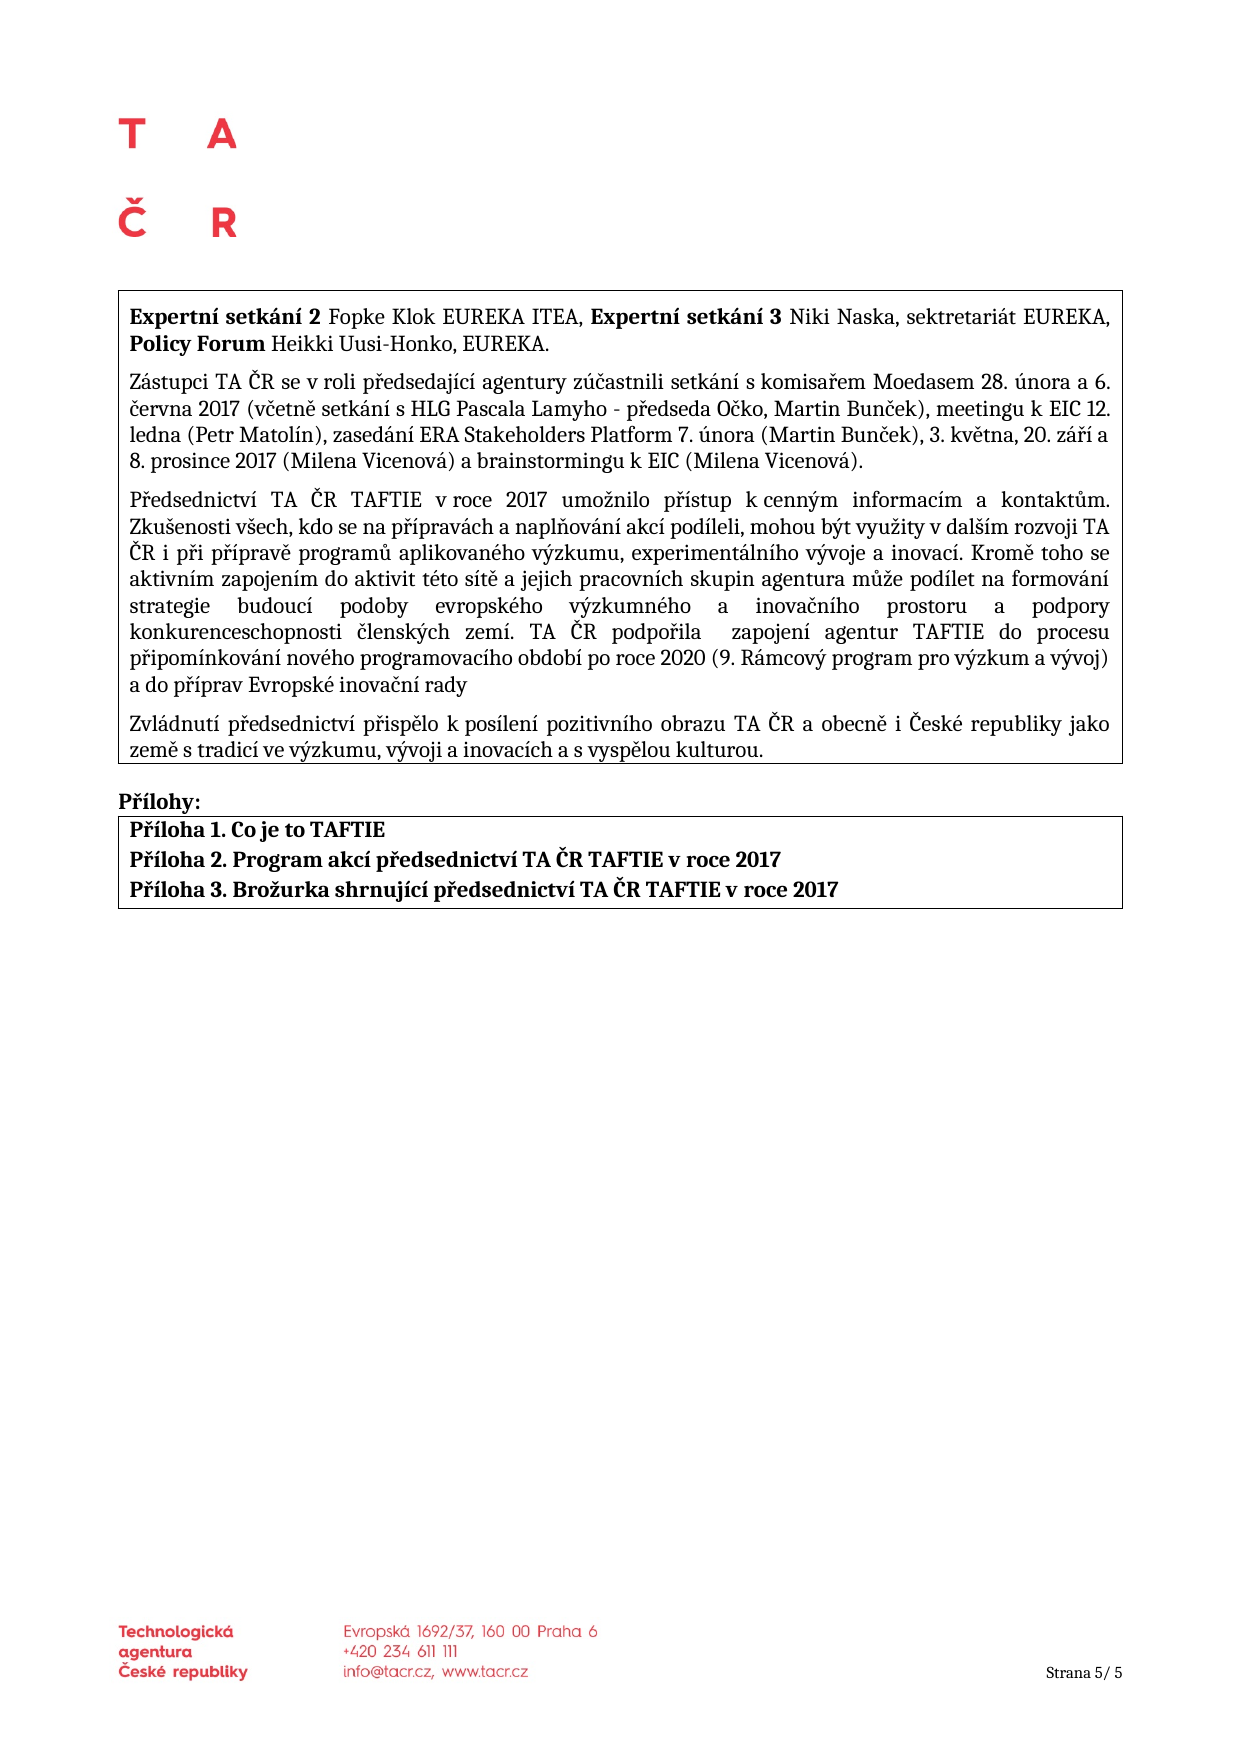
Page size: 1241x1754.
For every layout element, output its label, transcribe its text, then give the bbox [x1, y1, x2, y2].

picture [0, 1617, 609, 1754]
text Přílohy: [118, 789, 1122, 816]
table_header Příloha 1. Co je to TAFTIE Příloha 2. Program akcí předsednictví TA ČR TAFTIE v roce 2017 Příloha 3. Brožurka shrnující předsednictví TA ČR TAFTIE v roce 2017 [119, 817, 1122, 908]
picture [0, 0, 237, 237]
